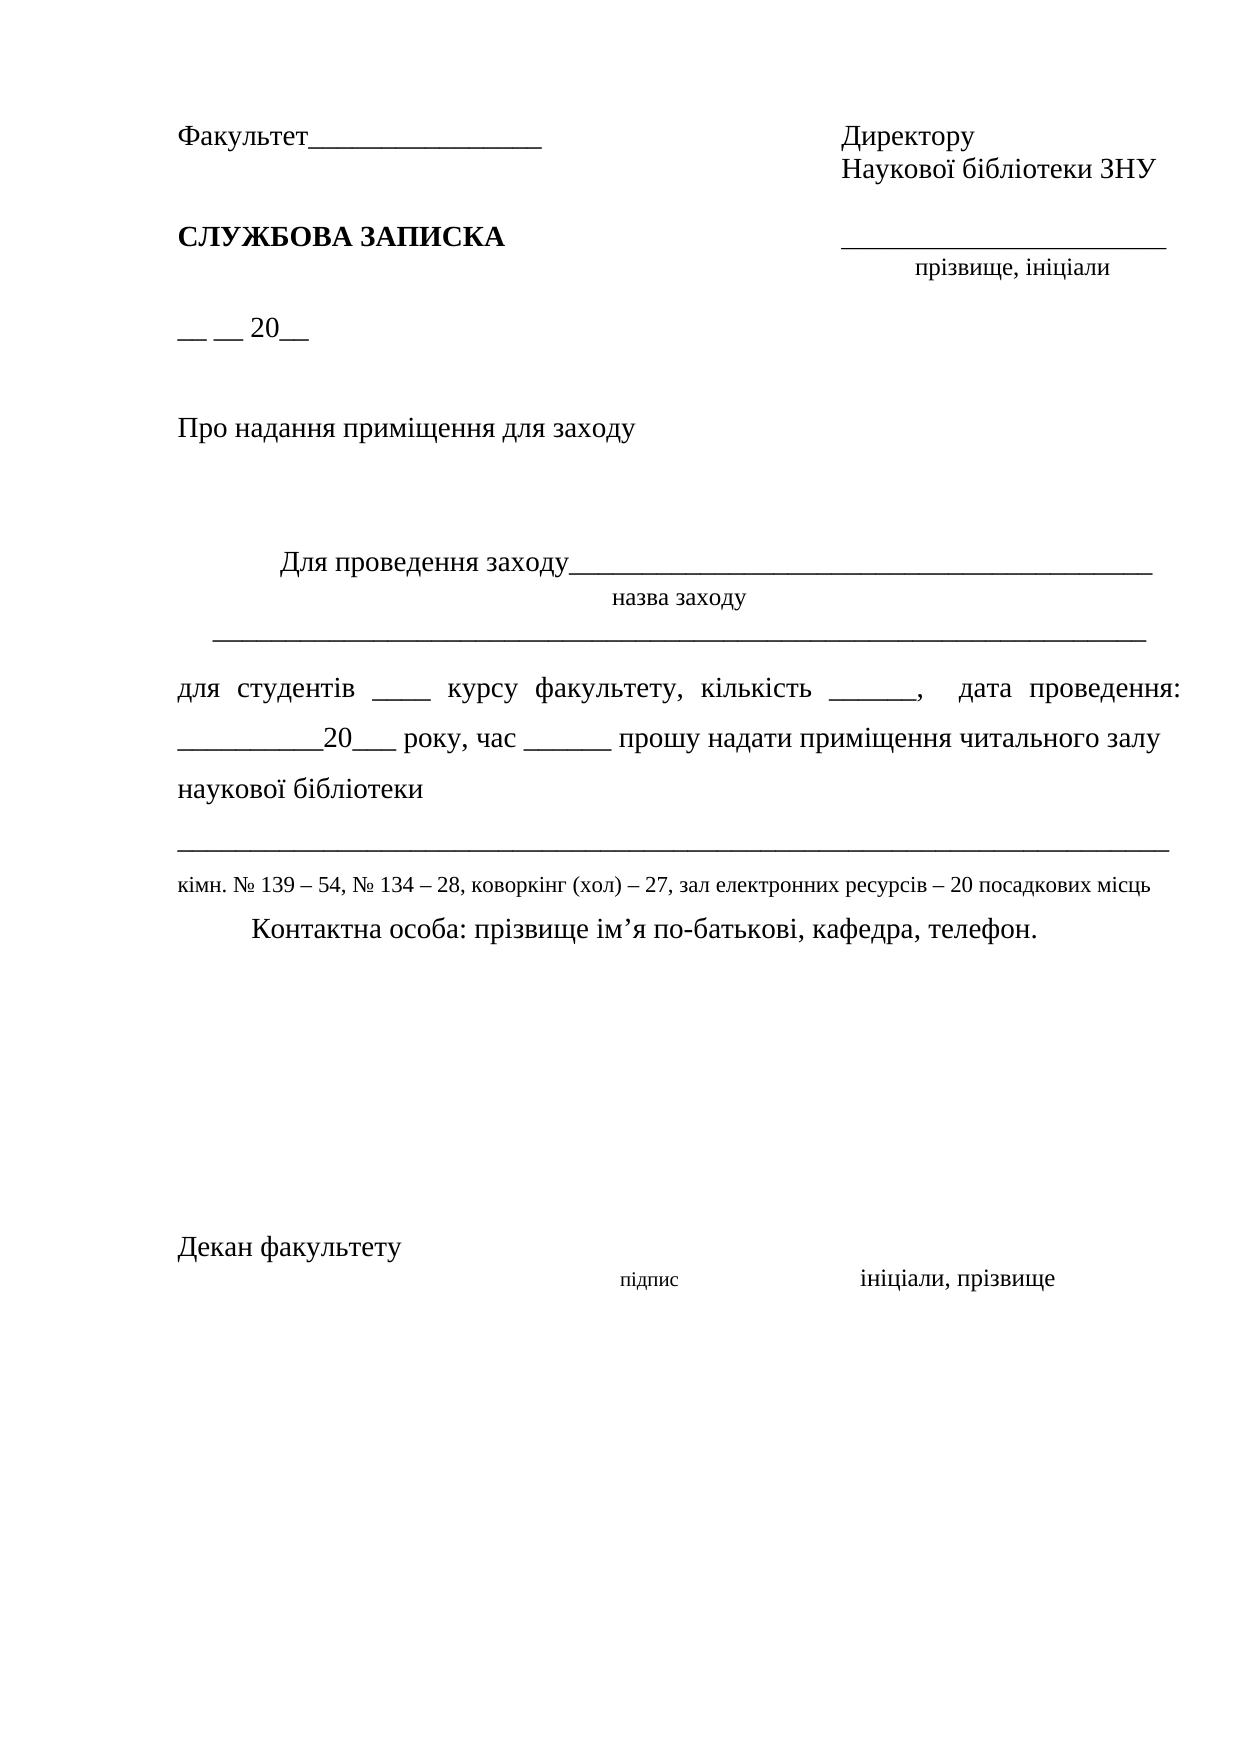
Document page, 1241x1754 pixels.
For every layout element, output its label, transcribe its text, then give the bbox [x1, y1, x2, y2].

text Про надання приміщення для заходу [177, 410, 1181, 444]
text наукової бібліотеки ____________________________________________________________________ [177, 771, 1181, 855]
text Для проведення заходу________________________________________ назва заходу ________________________________________________________________ [177, 544, 1181, 645]
text прізвище, ініціали [915, 252, 1181, 281]
text Контактна особа: прізвище ім’я по-батькові, кафедра, телефон. [177, 911, 1181, 944]
text Факультет________________ Директору [177, 118, 1181, 152]
text кімн. № 139 – 54, № 134 – 28, коворкінг (хол) – 27, зал електронних ресурсів – 20 посадкових місць [177, 871, 1181, 898]
text Декан факультету [177, 1229, 1201, 1263]
text СЛУЖБОВА ЗАПИСКА __________________________ [177, 219, 1181, 252]
text __ __ 20__ [177, 310, 1181, 343]
text Наукової бібліотеки ЗНУ [841, 152, 1181, 185]
text підпис ініціали, прізвище [620, 1263, 1181, 1292]
text для студентів ____ курсу факультету, кількість ______, дата проведення: __________20___ року, час ______ прошу надати приміщення читального залу [177, 670, 1181, 754]
